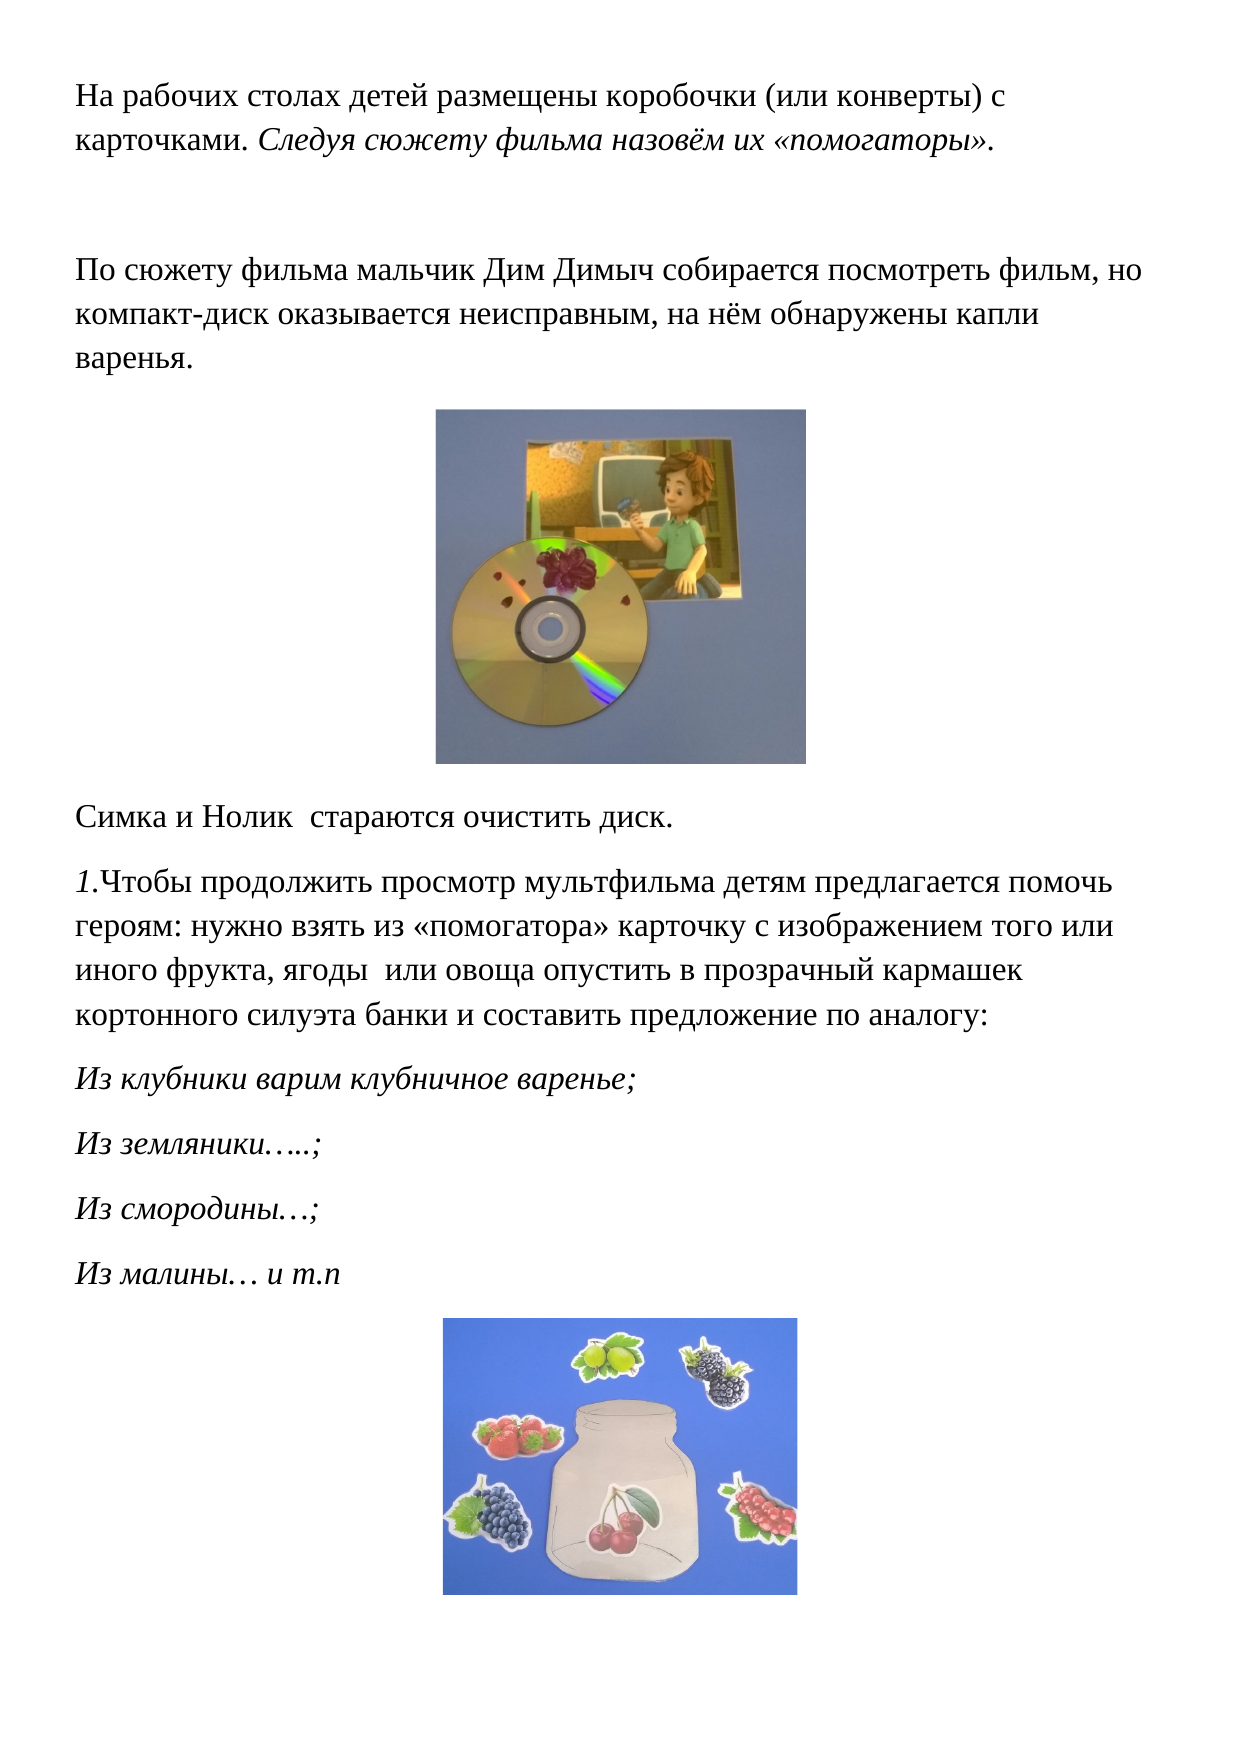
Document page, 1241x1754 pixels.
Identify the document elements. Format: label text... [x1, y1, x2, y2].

text Из смородины…; [75, 1188, 1165, 1227]
text На рабочих столах детей размещены коробочки (или конверты) с карточками. Следуя сюжету фильма назовём их «помогаторы». [75, 75, 1165, 157]
text Из земляники…..; [75, 1123, 1165, 1162]
picture [436, 410, 806, 764]
picture [442, 1318, 798, 1595]
text Симка и Нолик стараются очистить диск. [75, 797, 1165, 835]
text Из клубники варим клубничное варенье; [75, 1059, 1165, 1097]
text По сюжету фильма мальчик Дим Димыч собирается посмотреть фильм, но компакт-диск оказывается неисправным, на нём обнаружены капли варенья. [75, 249, 1165, 375]
text 1.Чтобы продолжить просмотр мультфильма детям предлагается помочь героям: нужно взять из «помогатора» карточку с изображением того или иного фрукта, ягоды или овоща опустить в прозрачный кармашек кортонного силуэта банки и составить предложение по аналогу: [75, 862, 1165, 1032]
text Из малины… и т.п [75, 1253, 1165, 1292]
